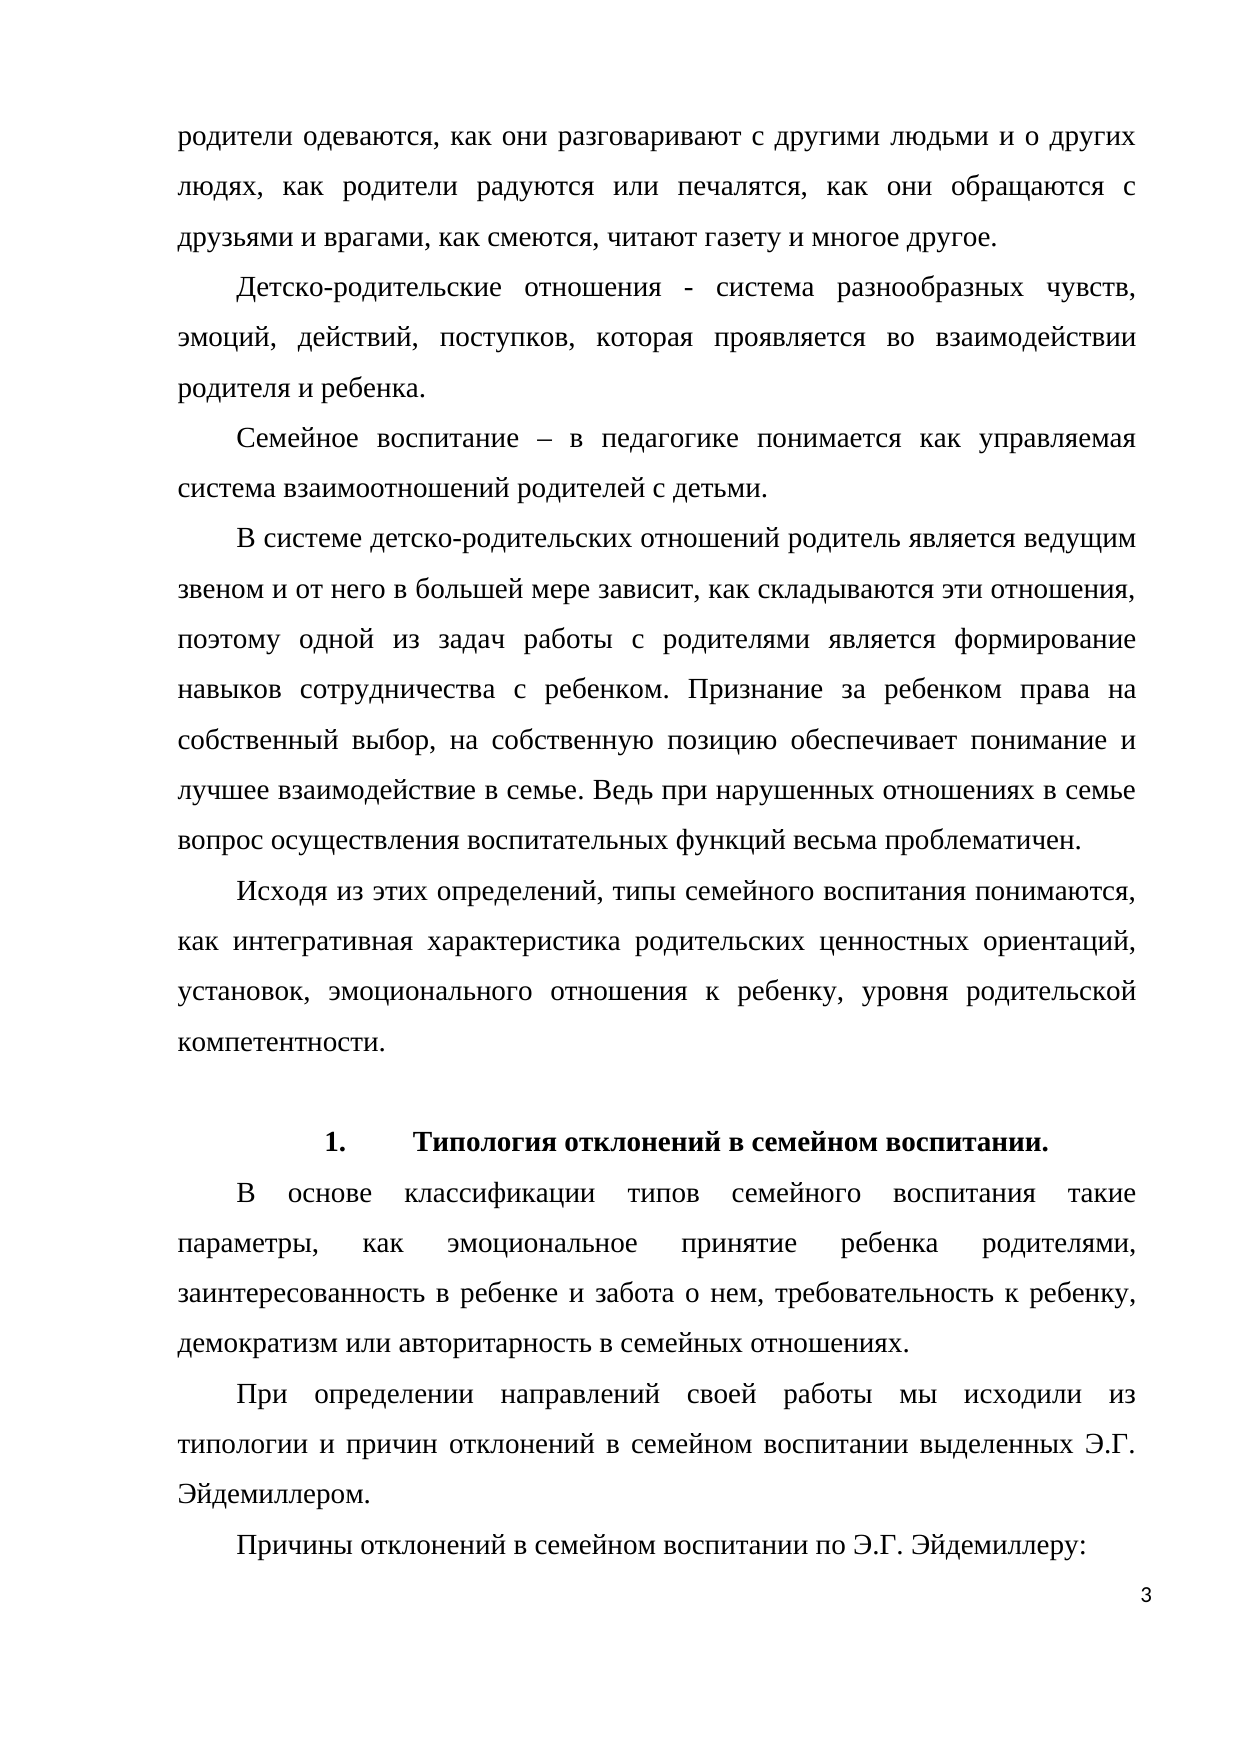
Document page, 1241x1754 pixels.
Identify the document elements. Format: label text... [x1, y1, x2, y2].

text При определении направлений своей работы мы исходили из типологии и причин отклонений в семейном воспитании выделенных Э.Г. Эйдемиллером. [177, 1376, 1137, 1510]
list Типология отклонений в семейном воспитании. [177, 1124, 1137, 1158]
text В системе детско-родительских отношений родитель является ведущим звеном и от него в большей мере зависит, как складываются эти отношения, поэтому одной из задач работы с родителями является формирование навыков сотрудничества с ребенком. Признание за ребенком права на собственный выбор, на собственную позицию обеспечивает понимание и лучшее взаимодействие в семье. Ведь при нарушенных отношениях в семье вопрос осуществления воспитательных функций весьма проблематичен. [177, 521, 1137, 856]
text Исходя из этих определений, типы семейного воспитания понимаются, как интегративная характеристика родительских ценностных ориентаций, установок, эмоционального отношения к ребенку, уровня родительской компетентности. [177, 873, 1137, 1057]
text Детско-родительские отношения - система разнообразных чувств, эмоций, действий, поступков, которая проявляется во взаимодействии родителя и ребенка. [177, 269, 1137, 403]
text Причины отклонений в семейном воспитании по Э.Г. Эйдемиллеру: [177, 1527, 1137, 1560]
text В основе классификации типов семейного воспитания такие параметры, как эмоциональное принятие ребенка родителями, заинтересованность в ребенке и забота о нем, требовательность к ребенку, демократизм или авторитарность в семейных отношениях. [177, 1175, 1137, 1359]
text Семейное воспитание – в педагогике понимается как управляемая система взаимоотношений родителей с детьми. [177, 420, 1137, 504]
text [177, 118, 1137, 252]
